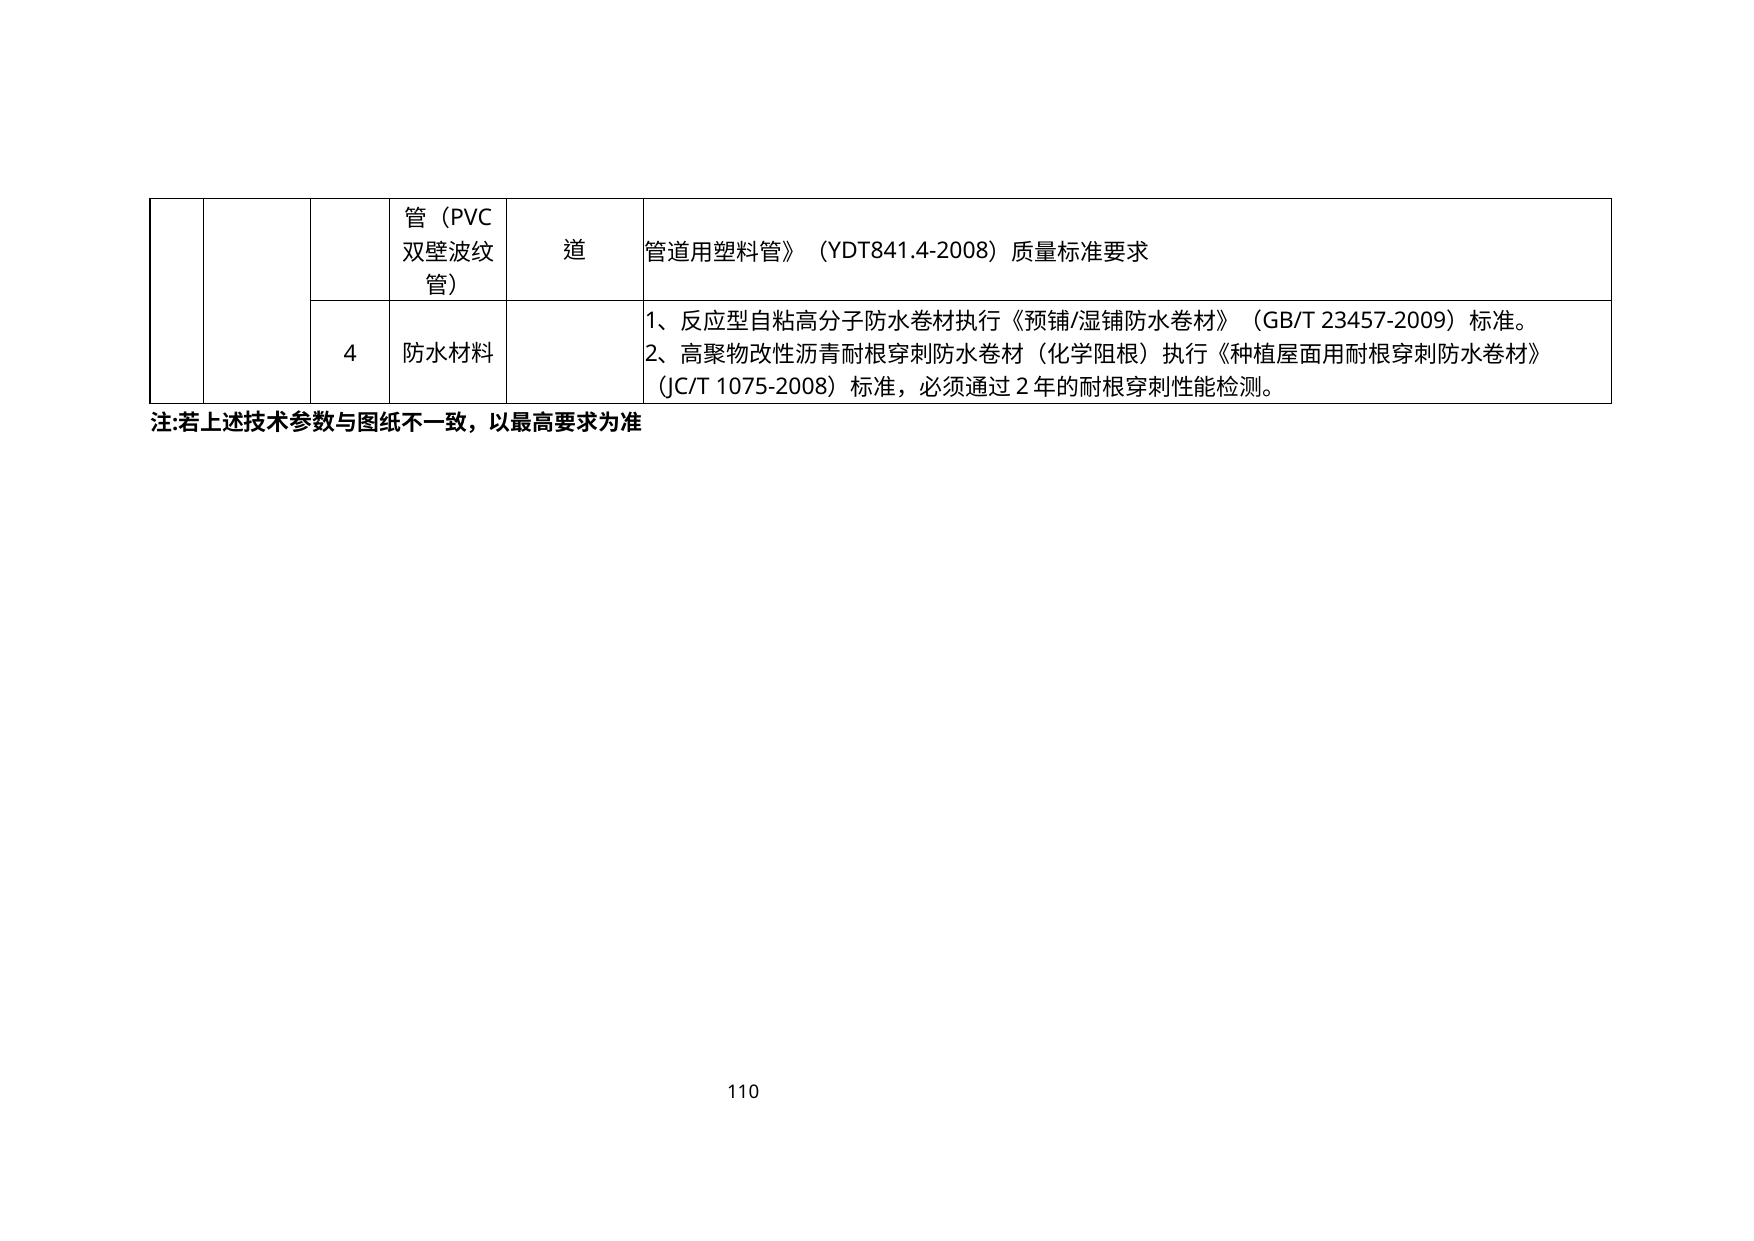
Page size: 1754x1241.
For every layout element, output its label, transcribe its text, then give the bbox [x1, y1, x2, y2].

table_cell 4 [311, 301, 389, 403]
table_cell 3 [311, 199, 389, 300]
table_cell 1、反应型自粘高分子防水卷材执行《预铺/湿铺防水卷材》（GB/T 23457-2009）标准。 2、高聚物改性沥青耐根穿刺防水卷材（化学阻根）执行《种植屋面用耐根穿刺防水卷材》（JC/T 1075-2008）标准，必须通过2年的耐根穿刺性能检测。 [644, 301, 1611, 403]
table_cell [507, 301, 643, 403]
table_cell 防水材料 [390, 301, 506, 403]
text 注:若上述技术参数与图纸不一致，以最高要求为准 [150, 404, 1604, 437]
table_cell 地下通信管道 [507, 199, 643, 300]
table_cell 预埋通信管（PVC双壁波纹管） [390, 199, 506, 300]
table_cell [644, 199, 1611, 300]
